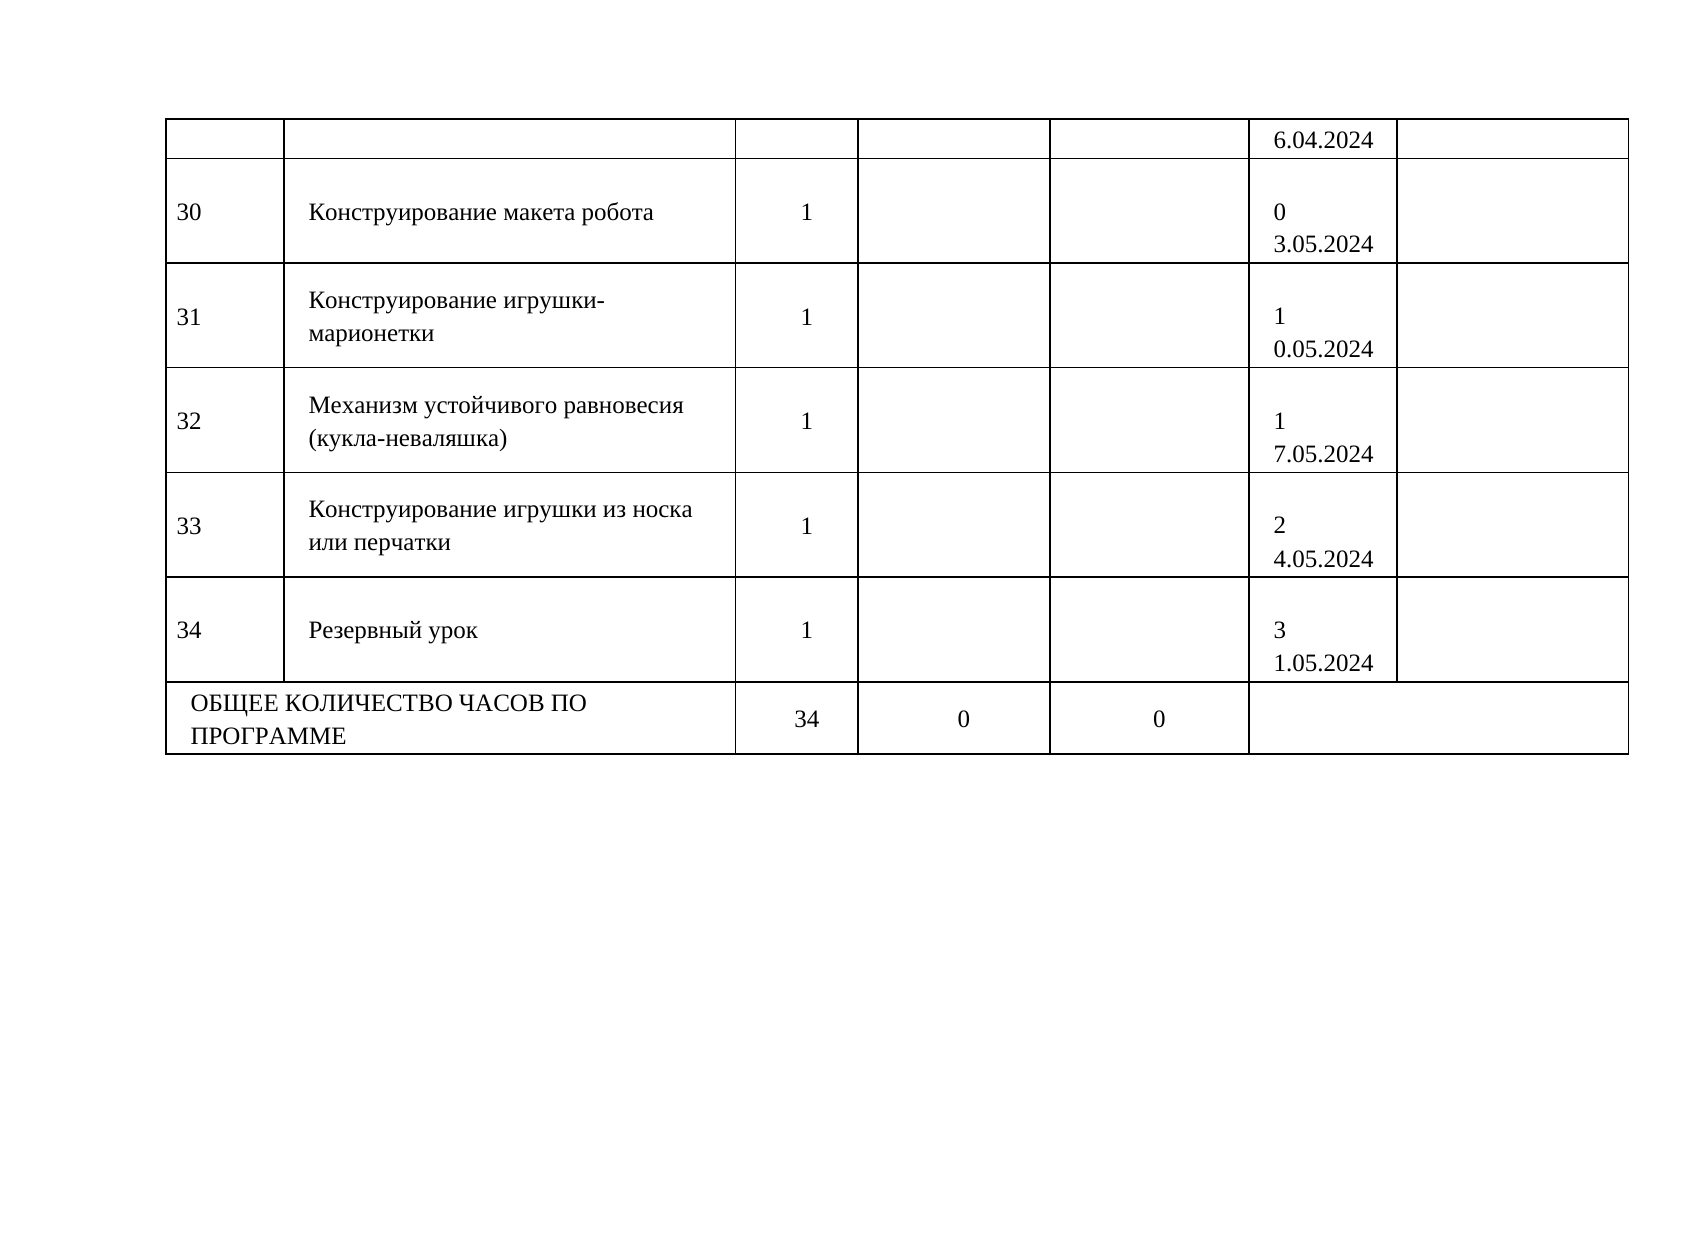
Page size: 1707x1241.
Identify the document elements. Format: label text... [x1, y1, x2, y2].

table_cell 0 [1051, 683, 1248, 753]
table_cell [1051, 368, 1248, 472]
table_cell [1051, 159, 1248, 262]
table_cell 1 [736, 159, 857, 262]
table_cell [285, 120, 735, 157]
table_cell [1398, 159, 1628, 262]
table_cell [1398, 120, 1628, 157]
table_cell [1051, 264, 1248, 367]
table_cell [859, 473, 1049, 576]
table_cell 1 [736, 368, 857, 472]
table_cell 10.05.2024 [1250, 264, 1396, 367]
table_cell 33 [167, 473, 283, 576]
table_cell 30 [167, 159, 283, 262]
table_cell 1 [736, 264, 857, 367]
table_cell 0 [859, 683, 1049, 753]
table_cell ОБЩЕЕ КОЛИЧЕСТВО ЧАСОВ ПО ПРОГРАММЕ [167, 683, 735, 753]
table_cell [1250, 683, 1628, 753]
table_cell [1398, 264, 1628, 367]
table_cell 1 [736, 120, 857, 157]
table_cell [859, 578, 1049, 681]
table_cell 24.05.2024 [1250, 473, 1396, 576]
table_cell 03.05.2024 [1250, 159, 1396, 262]
table_cell Резервный урок [285, 578, 735, 681]
table_cell [1398, 368, 1628, 472]
table_cell Конструирование игрушки из носка или перчатки [285, 473, 735, 576]
table_cell 34 [167, 578, 283, 681]
table_cell [859, 368, 1049, 472]
table_cell [1051, 120, 1248, 157]
table_cell [859, 120, 1049, 157]
table_cell [1398, 578, 1628, 681]
table_cell 29 [167, 120, 283, 157]
table_cell 17.05.2024 [1250, 368, 1396, 472]
table_cell Конструирование игрушки-марионетки [285, 264, 735, 367]
table_cell 31 [167, 264, 283, 367]
table_cell 32 [167, 368, 283, 472]
table_cell [1051, 473, 1248, 576]
table_cell 31.05.2024 [1250, 578, 1396, 681]
table_cell 34 [736, 683, 857, 753]
table_cell 1 [736, 578, 857, 681]
table_cell Механизм устойчивого равновесия (кукла-неваляшка) [285, 368, 735, 472]
table_cell [1051, 578, 1248, 681]
table_cell [1398, 473, 1628, 576]
table_cell [859, 159, 1049, 262]
table_cell [859, 264, 1049, 367]
table_cell Конструирование макета робота [285, 159, 735, 262]
table_cell 1 [736, 473, 857, 576]
table_cell 26.04.2024 [1250, 120, 1396, 157]
